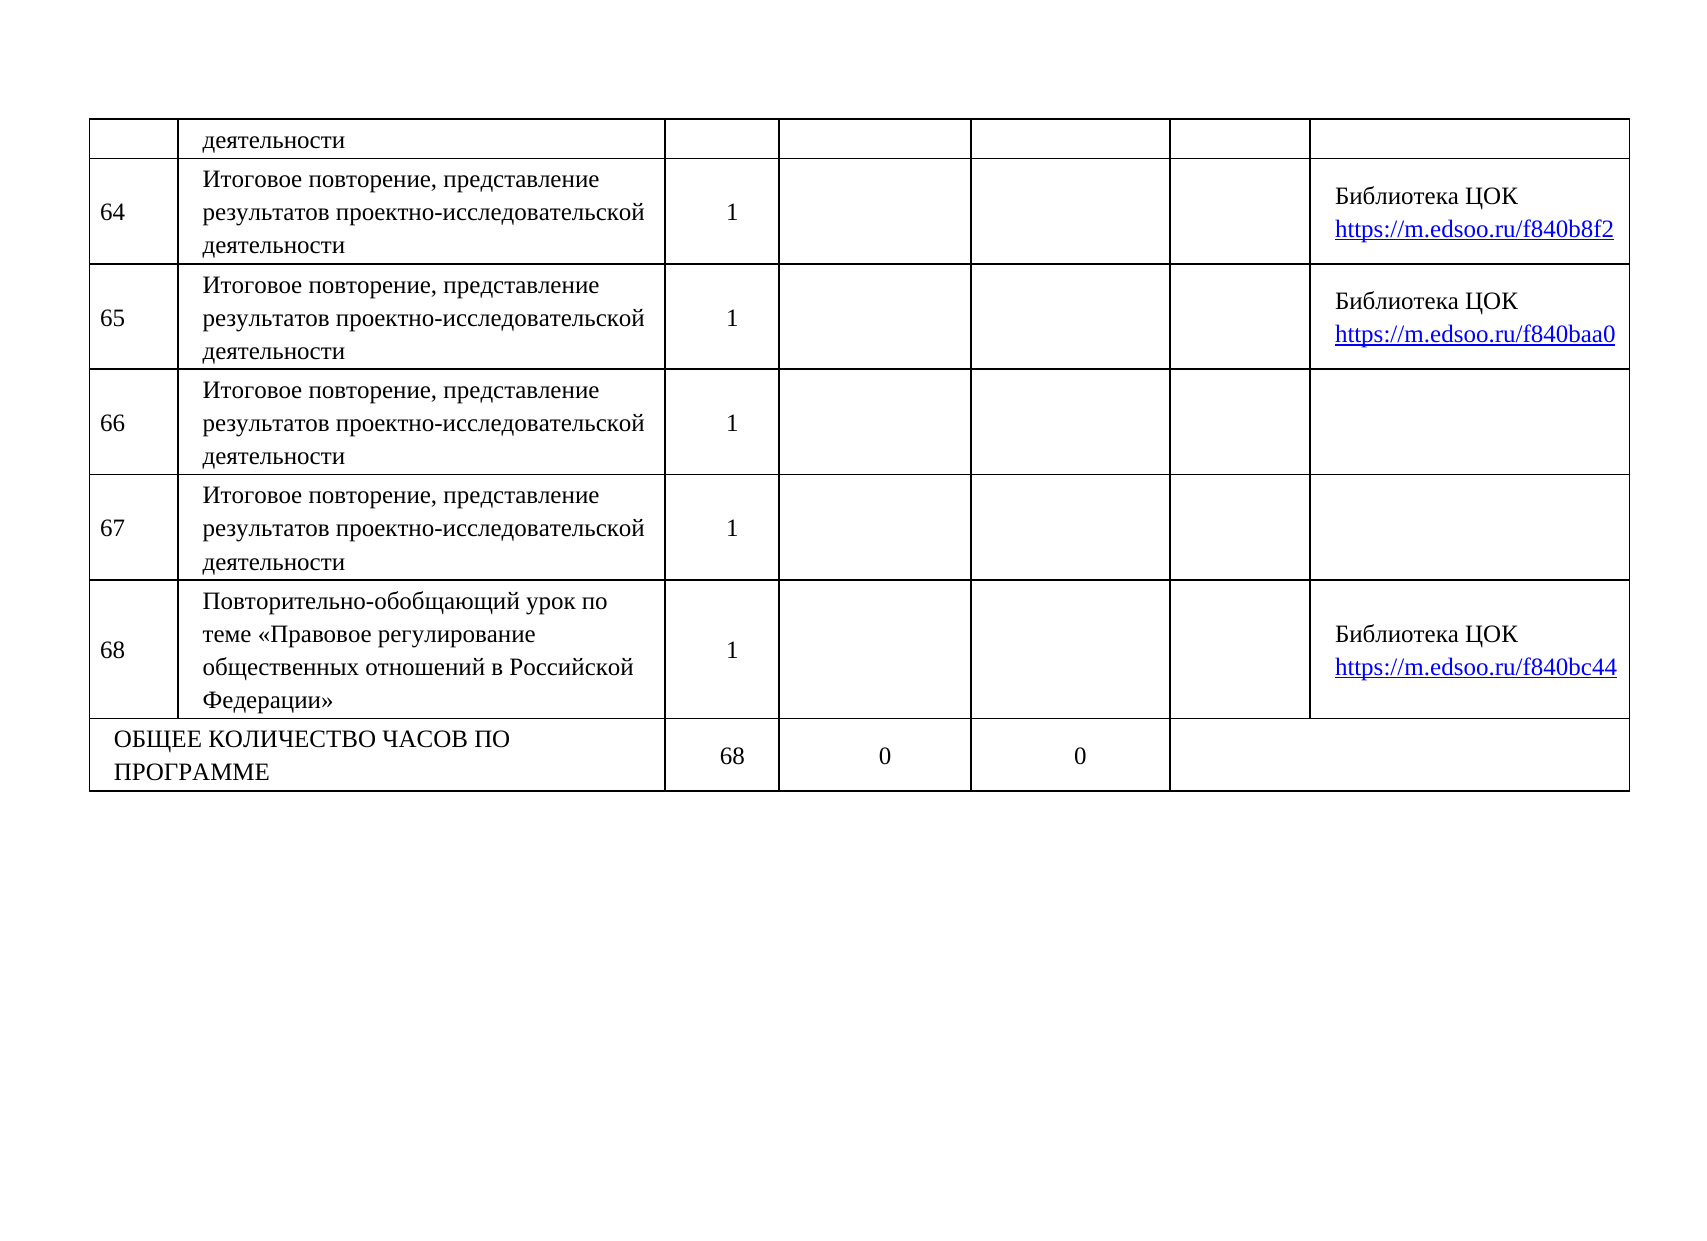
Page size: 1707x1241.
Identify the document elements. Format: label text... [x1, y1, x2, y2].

table_cell 1 [666, 581, 778, 718]
table_cell 65 [90, 265, 177, 368]
table_cell [780, 370, 970, 474]
table_cell 1 [666, 120, 778, 157]
table_cell 1 [666, 370, 778, 474]
table_cell [972, 581, 1169, 718]
table_cell [1311, 370, 1629, 474]
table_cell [1311, 120, 1629, 157]
table_cell Библиотека ЦОК https://m.edsoo.ru/f840b8f2 [1311, 159, 1629, 263]
table_cell [972, 370, 1169, 474]
table_cell ОБЩЕЕ КОЛИЧЕСТВО ЧАСОВ ПО ПРОГРАММЕ [90, 719, 664, 790]
table_cell [972, 120, 1169, 157]
table_cell Итоговое повторение, представление результатов проектно-исследовательской деятельности [179, 475, 664, 579]
table_cell 68 [90, 581, 177, 718]
table_cell 64 [90, 159, 177, 263]
table_cell [1171, 475, 1309, 579]
table_cell [972, 265, 1169, 368]
table_cell 68 [666, 719, 778, 790]
table_cell 67 [90, 475, 177, 579]
table_cell Итоговое повторение, представление результатов проектно-исследовательской деятельности [179, 265, 664, 368]
table_cell 1 [666, 265, 778, 368]
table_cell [179, 120, 664, 157]
table_cell Итоговое повторение, представление результатов проектно-исследовательской деятельности [179, 370, 664, 474]
table_cell 63 [90, 120, 177, 157]
table_cell [780, 120, 970, 157]
table_cell 0 [780, 719, 970, 790]
table_cell [780, 475, 970, 579]
table_cell [1171, 719, 1629, 790]
table_cell [1171, 159, 1309, 263]
table_cell 1 [666, 475, 778, 579]
table_cell [1171, 265, 1309, 368]
table_cell [780, 581, 970, 718]
table_cell [972, 475, 1169, 579]
table_cell [1171, 581, 1309, 718]
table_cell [179, 159, 664, 263]
table_cell 1 [666, 159, 778, 263]
table_cell [1171, 120, 1309, 157]
table_cell 66 [90, 370, 177, 474]
table_cell [780, 159, 970, 263]
table_cell Библиотека ЦОК https://m.edsoo.ru/f840baa0 [1311, 265, 1629, 368]
table_cell [1171, 370, 1309, 474]
table_cell Повторительно-обобщающий урок по теме «Правовое регулирование общественных отношений в Российской Федерации» [179, 581, 664, 718]
table_cell [972, 159, 1169, 263]
table_cell [1311, 475, 1629, 579]
table_cell Библиотека ЦОК https://m.edsoo.ru/f840bc44 [1311, 581, 1629, 718]
table_cell [780, 265, 970, 368]
table_cell 0 [972, 719, 1169, 790]
